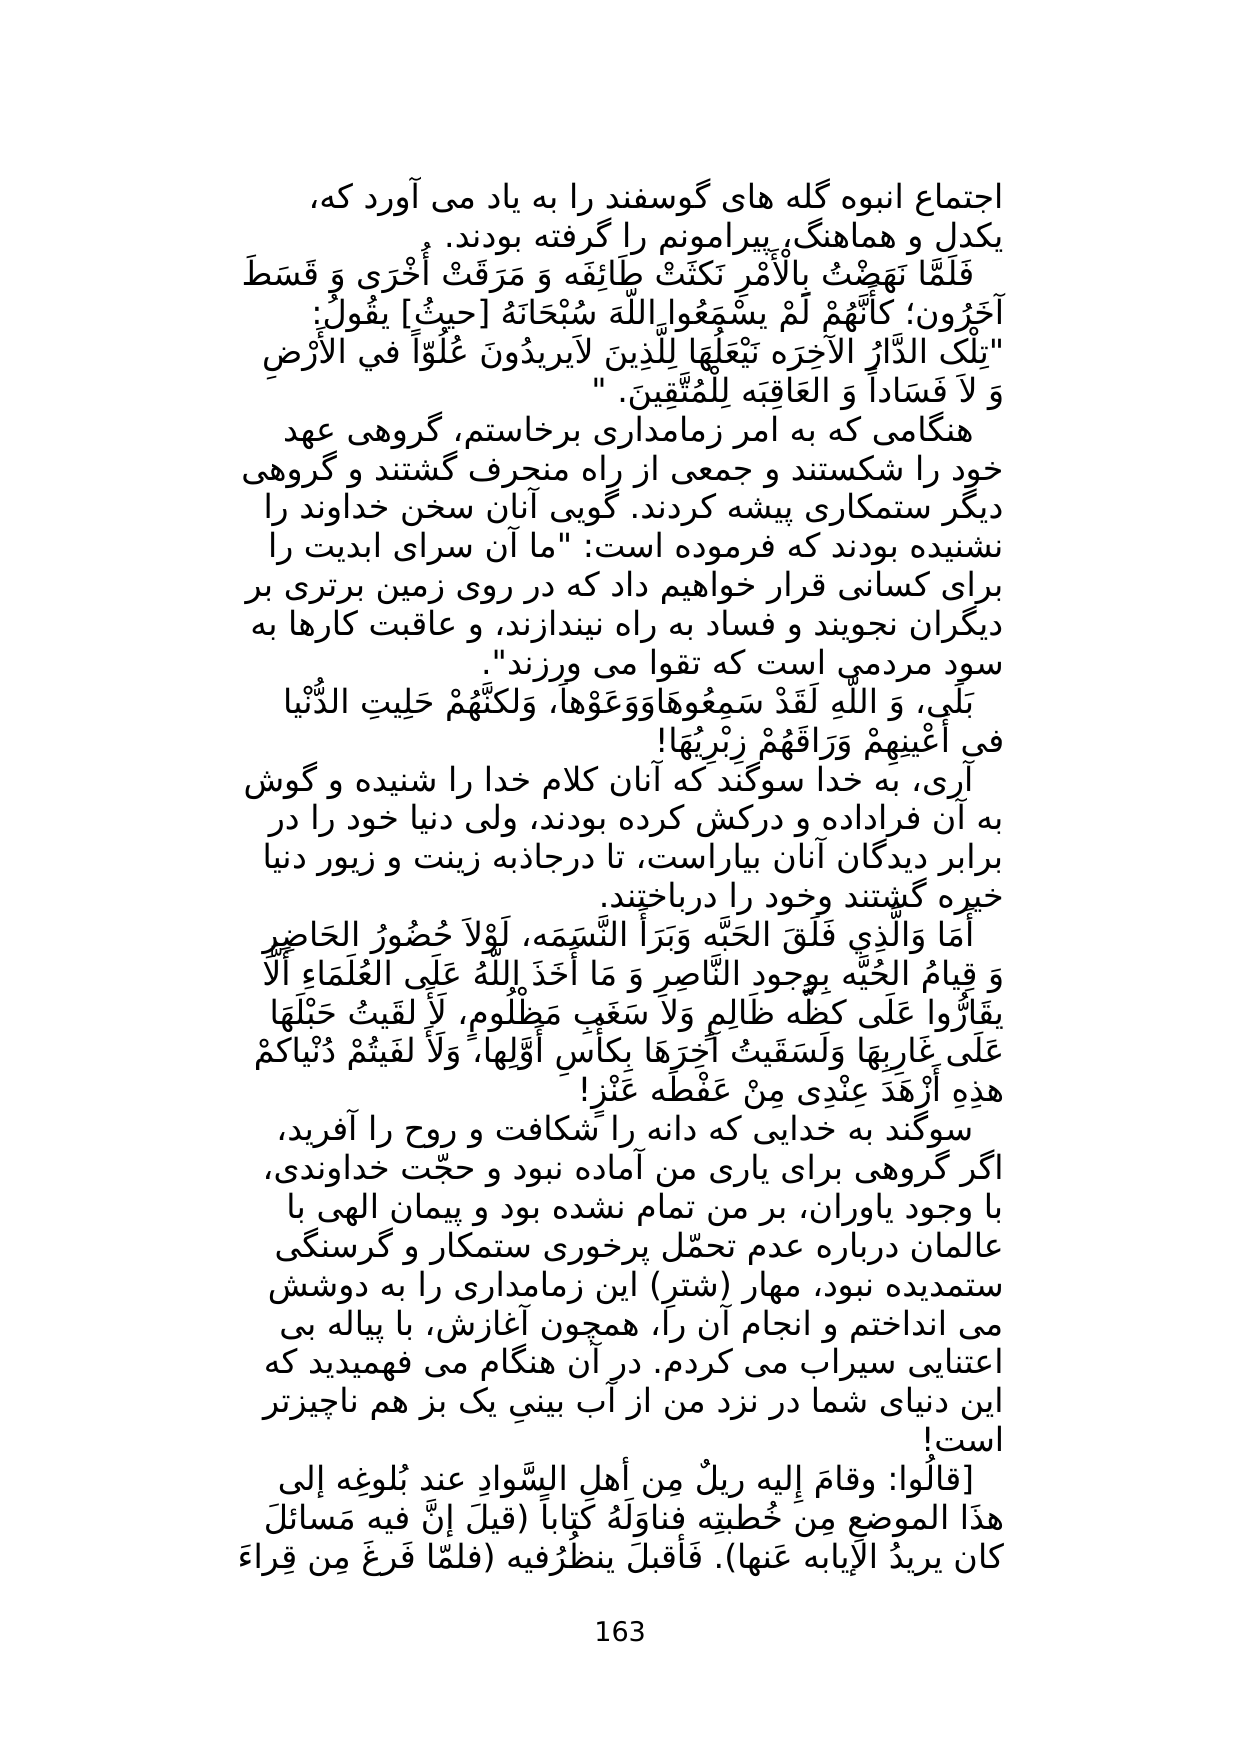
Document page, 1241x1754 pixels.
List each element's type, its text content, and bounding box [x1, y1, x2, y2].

text آرى، به خدا سوگند که آنان کلام خدا را شنيده و گوش به آن فراداده و درکش کرده بودند، ولى دنيا خود را در برابر ديدگان آنان بياراست، تا درجاذبه زينت و زيور دنيا خيره گشتند وخود را درباختند. [236, 760, 1004, 915]
text سوگند به خدايى که دانه را شکافت و روح را آفريد، اگر گروهى براى يارى من آماده نبود و حجّت خداوندى، با وجود ياوران، بر من تمام نشده بود و پيمان الهى با عالمان درباره عدم تحمّل پرخورى ستمکار و گرسنگى ستمديده نبود، مهار (شترِ) اين زمامدارى را به دوشش مى انداختم و انجام آن را، همچون آغازش، با پياله بى اعتنايى سيراب مى کردم. در آن هنگام مى فهميديد که اين دنياى شما در نزد من از آب بينىِ يک بز هم ناچيزتر است! [236, 1110, 1004, 1459]
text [236, 1459, 1004, 1576]
text أَمَا وَالَّذِي فَلَقَ الحَبَّه وَبَرَأَ النَّسَمَه، لَوْلاَ حُضُورُ الحَاضِرِ وَ قِيامُ الحُيَّه بِوجود النَّاصِرِ وَ مَا أَخَذَ اللّهُ عَلَى العُلَمَاءِ أَلَّا يقَارُّوا عَلَى کظَّه ظَالِمٍ وَلا سَغَبِ مَظْلُومٍ، لَأَ لقَيتُ حَبْلَهَا عَلَى غَارِبِهَا وَلَسَقَيتُ آخِرَهَا بِکأْسِ أَوَّلِها، وَلَأَ لفَيتُمْ دُنْياکمْ هذِهِ أَزْهَدَ عِنْدِى مِنْ عَفْطَه عَنْزٍ! [236, 915, 1004, 1110]
text بَلَى، وَ اللّهِ لَقَدْ سَمِعُوهَاوَوَعَوْهاَ، وَلکنَّهُمْ حَلِيتِ الدُّنْيا فى أَعْينِهِمْ وَرَاقَهُمْ زِبْرِيُهَا! [236, 682, 1004, 760]
text هنگامى که به امر زمامدارى برخاستم، گروهى عهد خود را شکستند و جمعى از راه منحرف گشتند و گروهى ديگر ستمکارى پيشه کردند. گويى آنان سخن خداوند را نشنيده بودند که فرموده است: "ما آن سراى ابديت را براى کسانى قرار خواهيم داد که در روى زمين برترى بر ديگران نجويند و فساد به راه نيندازند، و عاقبت کارها به سود مردمى است که تقوا مى ورزند". [236, 410, 1004, 682]
text فَلَمَّا نَهَضْتُ بِالْأَمْرِ نَکثَتْ طَائِفَه وَ مَرَقَتْ أُخْرَى وَ قَسَطَ آخَرُون؛ کأَنَّهُمْ لَمْ يسْمَعُوا اللّهَ سُبْحَانَهُ [حيثُ] يقُولُ: "تِلْک الدَّارُ الآخِرَه نَيْعَلُهَا لِلَّذِينَ لاَيريدُونَ عُلُوّاً في الأَرْضِ وَ لاَ فَسَاداً وَ العَاقِبَه لِلْمُتَّقِينَ. " [236, 255, 1004, 410]
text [236, 177, 1004, 255]
